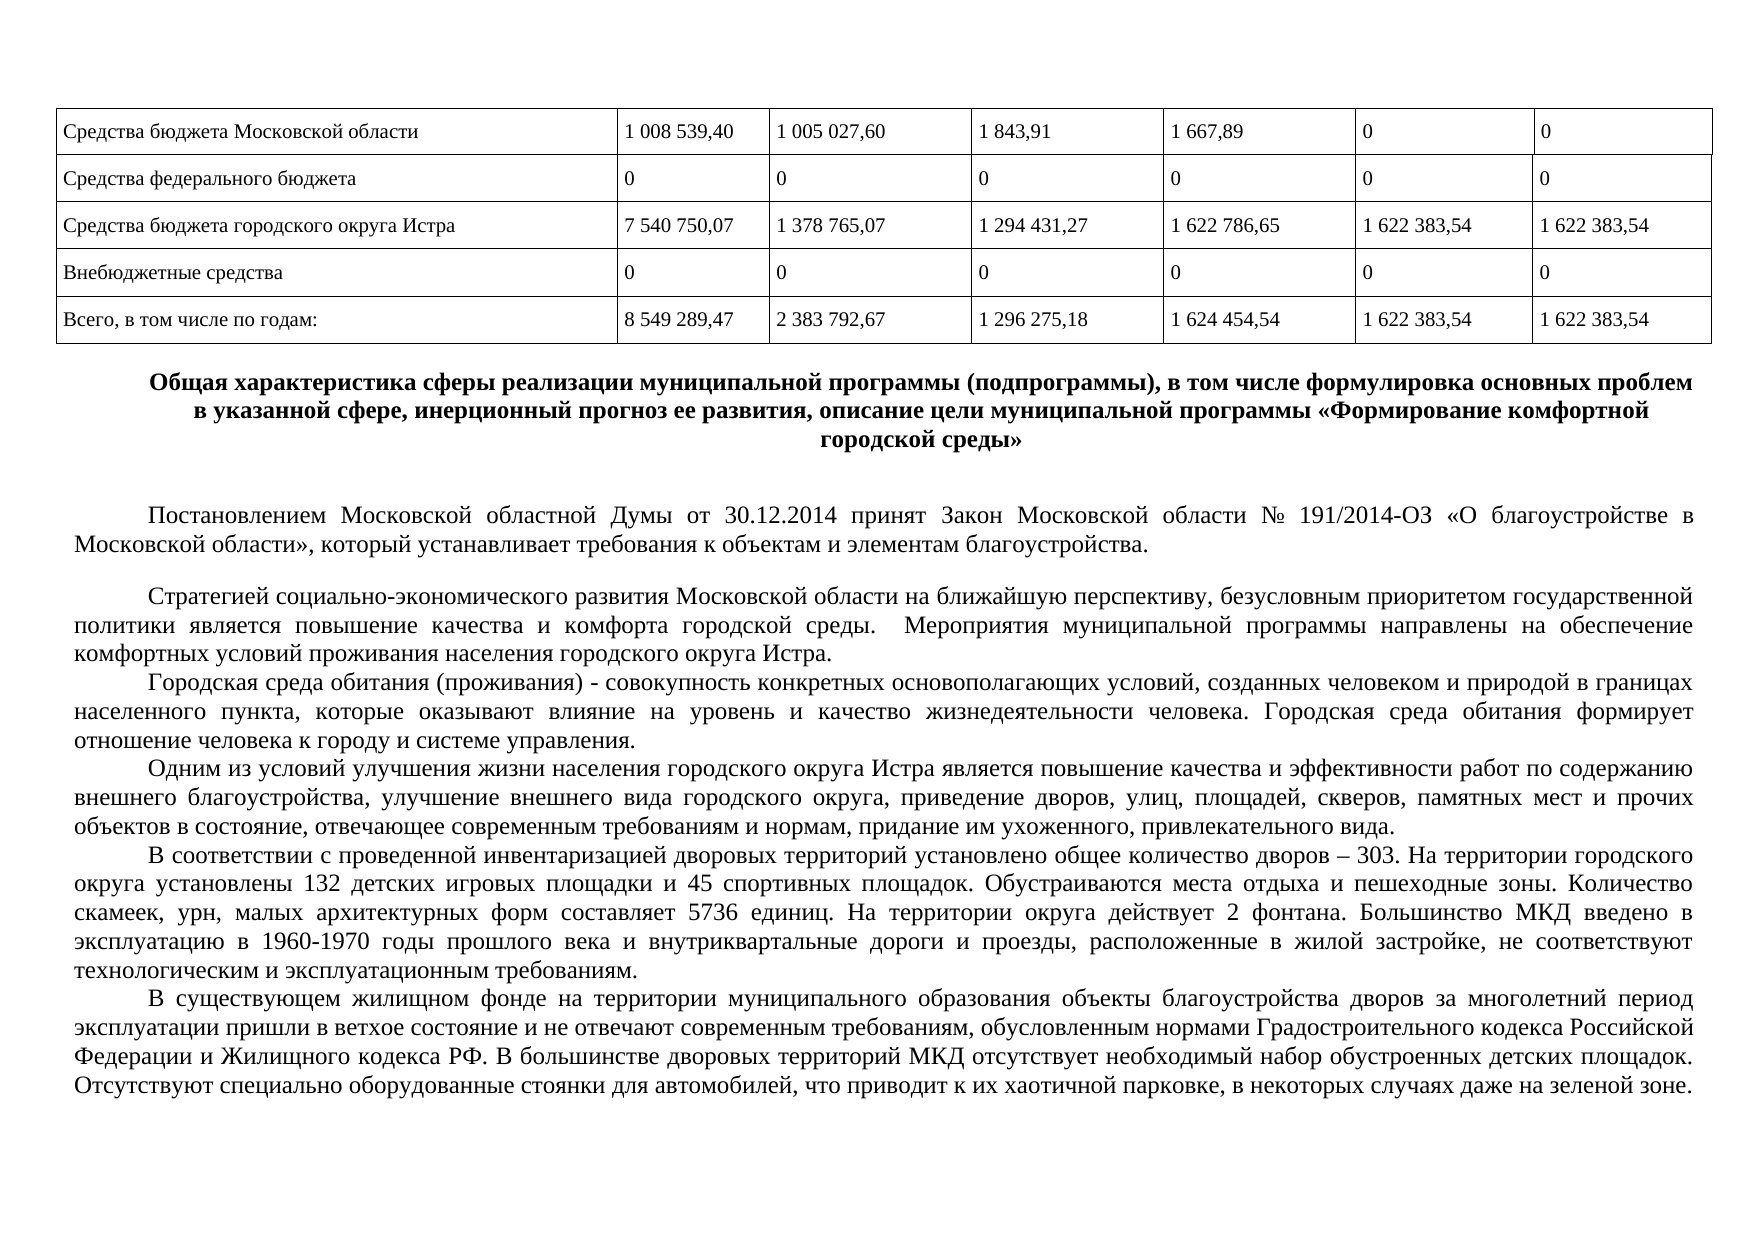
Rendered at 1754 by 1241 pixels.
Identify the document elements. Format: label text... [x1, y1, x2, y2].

text Одним из условий улучшения жизни населения городского округа Истра является повышение качества и эффективности работ по содержанию внешнего благоустройства, улучшение внешнего вида городского округа, приведение дворов, улиц, площадей, скверов, памятных мест и прочих объектов в состояние, отвечающее современным требованиям и нормам, придание им ухоженного, привлекательного вида. [74, 753, 1695, 840]
table_cell 1 622 383,54 [1533, 202, 1711, 248]
table_cell 1 378 765,07 [770, 202, 971, 248]
table_cell 0 [770, 155, 971, 201]
table_cell 8 549 289,47 [618, 297, 769, 343]
text Постановлением Московской областной Думы от 30.12.2014 принят Закон Московской области № 191/2014-ОЗ «О благоустройстве в Московской области», который устанавливает требования к объектам и элементам благоустройства. [74, 500, 1695, 557]
table_cell 0 [618, 155, 769, 201]
table_cell 0 [618, 249, 769, 296]
table_cell 1 843,91 [972, 109, 1163, 154]
table_cell 0 [1356, 249, 1532, 296]
table_cell 1 622 383,54 [1356, 297, 1532, 343]
table_cell 1 008 539,40 [618, 109, 769, 154]
text Городская среда обитания (проживания) - совокупность конкретных основополагающих условий, созданных человеком и природой в границах населенного пункта, которые оказывают влияние на уровень и качество жизнедеятельности человека. Городская среда обитания формирует отношение человека к городу и системе управления. [74, 667, 1695, 753]
table_cell 0 [770, 249, 971, 296]
table_cell Внебюджетные средства [57, 249, 617, 296]
table_cell Всего, в том числе по годам: [57, 297, 617, 343]
table_cell 0 [1535, 109, 1712, 154]
text В соответствии с проведенной инвентаризацией дворовых территорий установлено общее количество дворов – 303. На территории городского округа установлены 132 детских игровых площадки и 45 спортивных площадок. Обустраиваются места отдыха и пешеходные зоны. Количество скамеек, урн, малых архитектурных форм составляет 5736 единиц. На территории округа действует 2 фонтана. Большинство МКД введено в эксплуатацию в 1960-1970 годы прошлого века и внутриквартальные дороги и проезды, расположенные в жилой застройке, не соответствуют технологическим и эксплуатационным требованиям. [74, 840, 1695, 983]
table_cell 0 [972, 155, 1163, 201]
table_cell 1 005 027,60 [770, 109, 971, 154]
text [74, 983, 1695, 1098]
table_cell 0 [1356, 155, 1532, 201]
text Общая характеристика сферы реализации муниципальной программы (подпрограммы), в том числе формулировка основных проблем в указанной сфере, инерционный прогноз ее развития, описание цели муниципальной программы «Формирование комфортной городской среды» [148, 367, 1695, 453]
table_cell 0 [1533, 155, 1711, 201]
table_cell 2 383 792,67 [770, 297, 971, 343]
table_cell 1 622 383,54 [1356, 202, 1532, 248]
table_cell Средства бюджета Московской области [57, 109, 617, 154]
table_cell 0 [1356, 109, 1534, 154]
table_cell 1 622 786,65 [1164, 202, 1355, 248]
table_cell 0 [972, 249, 1163, 296]
table_cell 0 [1533, 249, 1711, 296]
table_cell 7 540 750,07 [618, 202, 769, 248]
text Стратегией социально-экономического развития Московской области на ближайшую перспективу, безусловным приоритетом государственной политики является повышение качества и комфорта городской среды. Мероприятия муниципальной программы направлены на обеспечение комфортных условий проживания населения городского округа Истра. [74, 581, 1695, 667]
table_cell 1 624 454,54 [1164, 297, 1355, 343]
table_cell Средства федерального бюджета [57, 155, 617, 201]
table_cell 0 [1164, 155, 1355, 201]
table_cell 0 [1164, 249, 1355, 296]
table_cell 1 622 383,54 [1533, 297, 1711, 343]
table_cell 1 667,89 [1164, 109, 1355, 154]
table_cell Средства бюджета городского округа Истра [57, 202, 617, 248]
table_cell 1 294 431,27 [972, 202, 1163, 248]
table_cell 1 296 275,18 [972, 297, 1163, 343]
